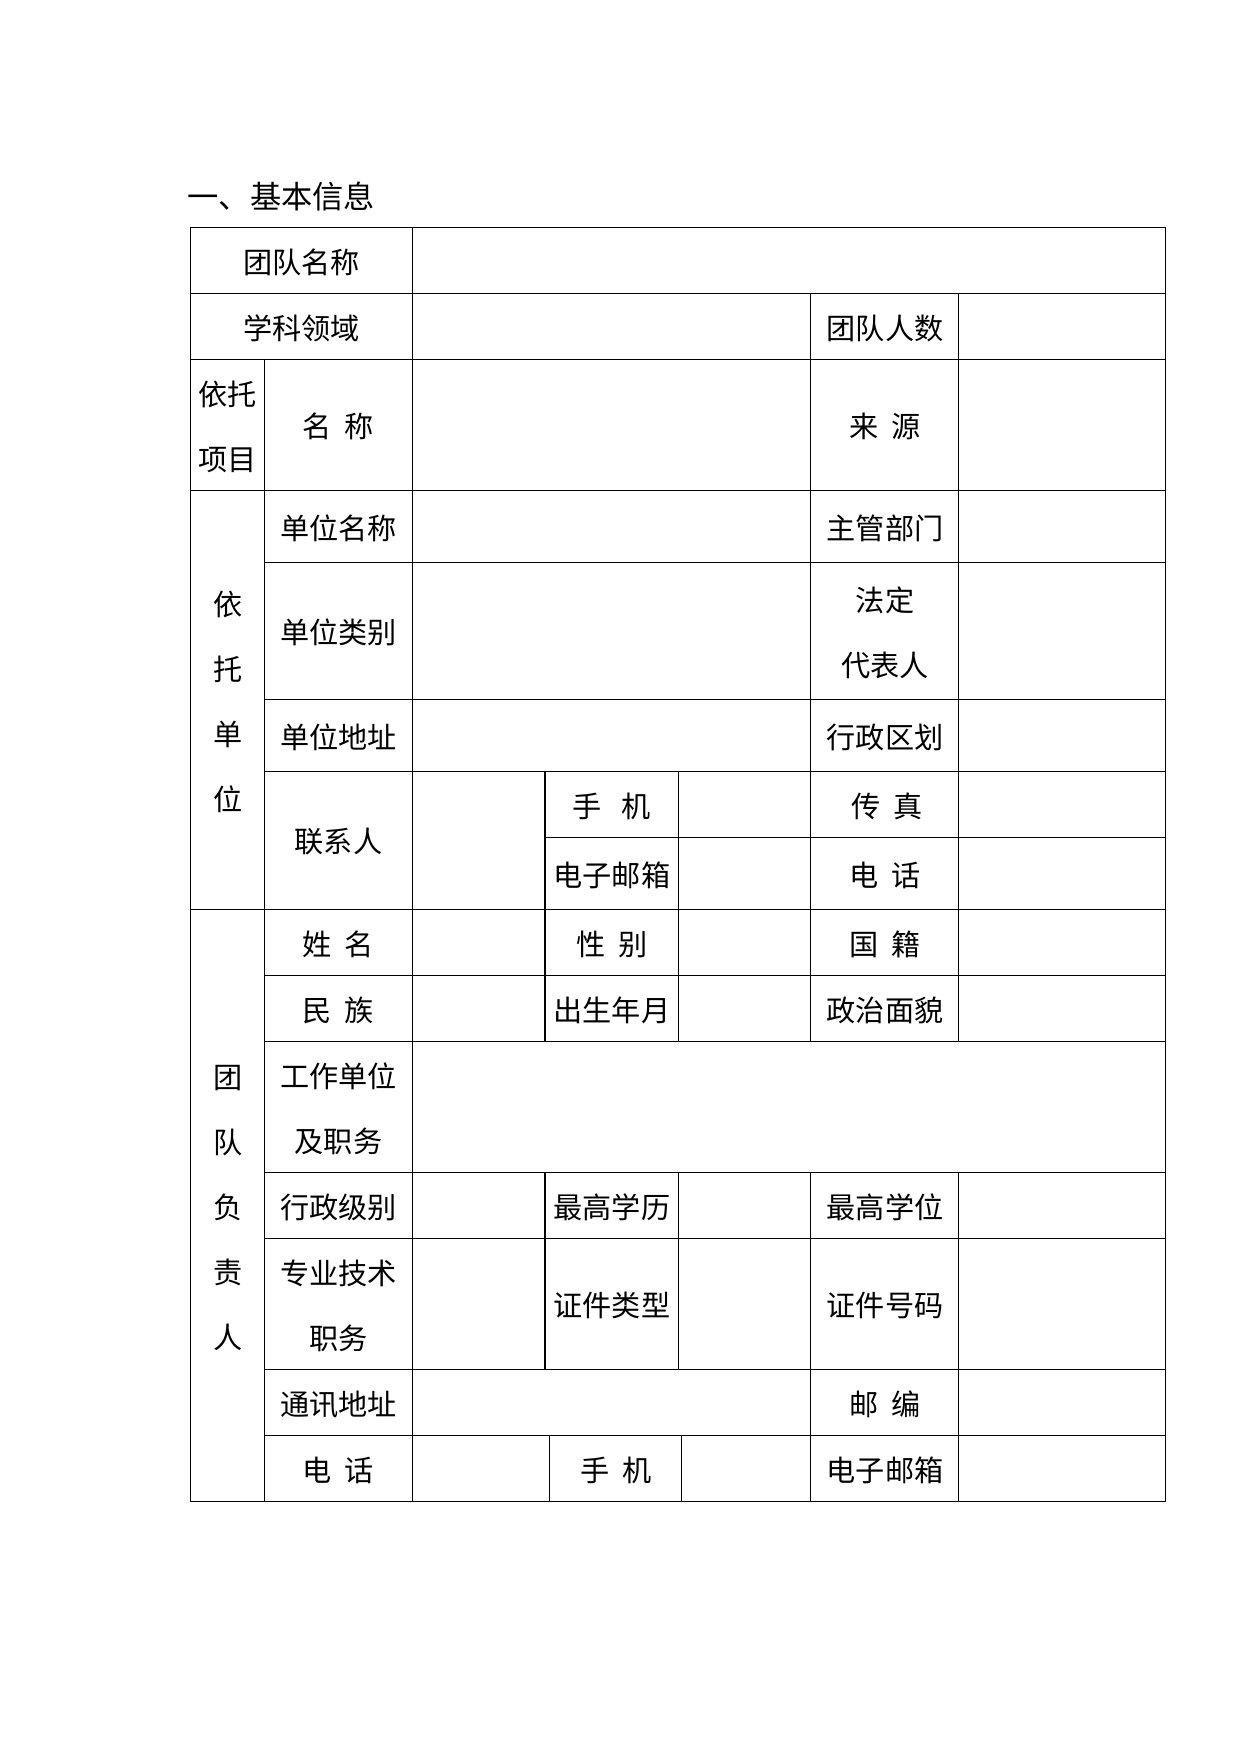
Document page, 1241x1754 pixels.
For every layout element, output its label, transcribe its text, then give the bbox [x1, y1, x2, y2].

table_cell 依托项目 [191, 360, 264, 490]
table_cell 传 真 [811, 772, 958, 837]
table_cell [959, 1436, 1165, 1501]
table_cell 电 话 [265, 1436, 412, 1501]
table_cell 邮 编 [811, 1370, 958, 1435]
text 一、基本信息 [187, 162, 1053, 227]
table_cell 单位类别 [265, 563, 412, 699]
table_cell 出生年月 [546, 976, 678, 1041]
table_cell [959, 700, 1165, 771]
table_cell 单位名称 [265, 491, 412, 562]
table_cell [679, 1173, 810, 1238]
table_cell [959, 360, 1165, 490]
table_cell 国 籍 [811, 910, 958, 975]
table_cell [959, 976, 1165, 1041]
table_cell 行政级别 [265, 1173, 412, 1238]
table_cell [959, 772, 1165, 837]
table_cell 工作单位及职务 [265, 1042, 412, 1172]
table_cell [959, 838, 1165, 909]
table_cell 政治面貌 [811, 976, 958, 1041]
table_cell [679, 772, 810, 837]
table_cell 学科领域 [191, 294, 412, 359]
table_cell [959, 910, 1165, 975]
table_cell 来 源 [811, 360, 958, 490]
table_cell [959, 294, 1165, 359]
table_cell [413, 700, 810, 771]
table_cell 行政区划 [811, 700, 958, 771]
table_cell [413, 1239, 544, 1369]
table_cell 姓 名 [265, 910, 412, 975]
table_cell 团队人数 [811, 294, 958, 359]
table_cell [413, 360, 810, 490]
table_cell [679, 976, 810, 1041]
table_cell 手 机 [546, 772, 678, 837]
table_cell 最高学位 [811, 1173, 958, 1238]
table_cell 法定 代表人 [811, 563, 958, 699]
table_cell 电 话 [811, 838, 958, 909]
table_cell [413, 1370, 810, 1435]
table_cell [413, 976, 544, 1041]
table_cell [413, 1042, 1165, 1172]
table_cell 团 队 负 责 人 [191, 910, 264, 1501]
table_cell 证件类型 [546, 1239, 678, 1369]
table_cell [959, 1239, 1165, 1369]
table_cell 主管部门 [811, 491, 958, 562]
table_cell [959, 563, 1165, 699]
table_cell 名 称 [265, 360, 412, 490]
table_cell [682, 1436, 810, 1501]
table_cell [679, 910, 810, 975]
table_cell 依 托 单 位 [191, 491, 264, 909]
table_cell [413, 491, 810, 562]
table_cell 证件号码 [811, 1239, 958, 1369]
table_header 团队名称 [191, 228, 412, 293]
table_cell [413, 910, 544, 975]
table_cell [413, 563, 810, 699]
table_cell [413, 772, 544, 909]
table_cell [959, 1370, 1165, 1435]
table_cell 专业技术职务 [265, 1239, 412, 1369]
table_cell [679, 838, 810, 909]
table_cell 联系人 [265, 772, 412, 909]
table_cell 最高学历 [546, 1173, 678, 1238]
table_cell 电子邮箱 [811, 1436, 958, 1501]
table_cell [679, 1239, 810, 1369]
table_cell [413, 1436, 549, 1501]
table_cell [413, 294, 810, 359]
table_cell 民 族 [265, 976, 412, 1041]
table_cell 手 机 [550, 1436, 681, 1501]
table_cell 通讯地址 [265, 1370, 412, 1435]
table_header [413, 228, 1165, 293]
table_cell [959, 491, 1165, 562]
table_cell [959, 1173, 1165, 1238]
table_cell [413, 1173, 544, 1238]
table_cell 性 别 [546, 910, 678, 975]
table_cell 单位地址 [265, 700, 412, 771]
table_cell 电子邮箱 [546, 838, 678, 909]
